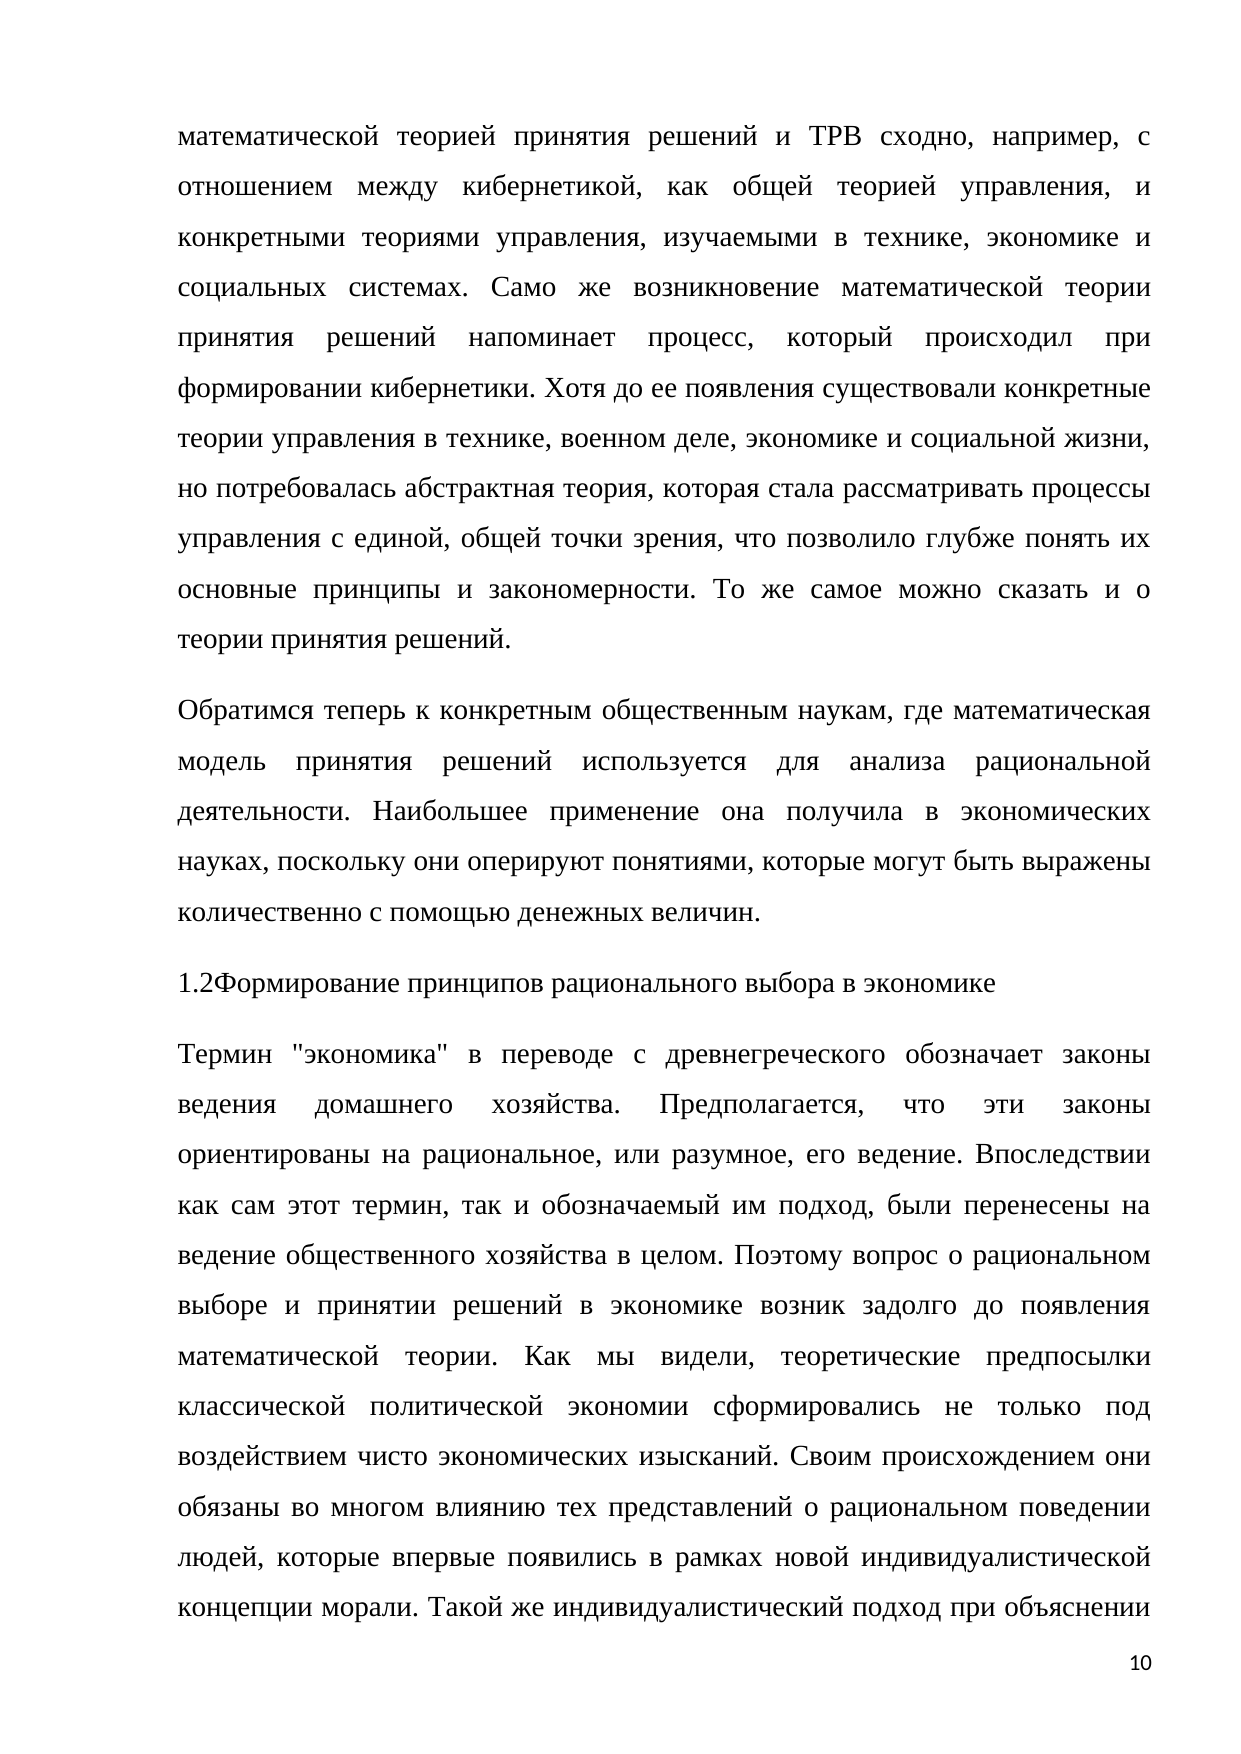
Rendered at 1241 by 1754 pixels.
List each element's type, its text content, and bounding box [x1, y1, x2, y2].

text 1.2Формирование принципов рационального выбора в экономике [177, 965, 1152, 998]
text Обратимся теперь к конкретным общественным наукам, где математическая модель принятия решений используется для анализа рациональной деятельности. Наибольшее применение она получила в экономических науках, поскольку они оперируют понятиями, которые могут быть выражены количественно с помощью денежных величин. [177, 692, 1152, 927]
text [177, 1036, 1152, 1623]
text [177, 118, 1152, 655]
